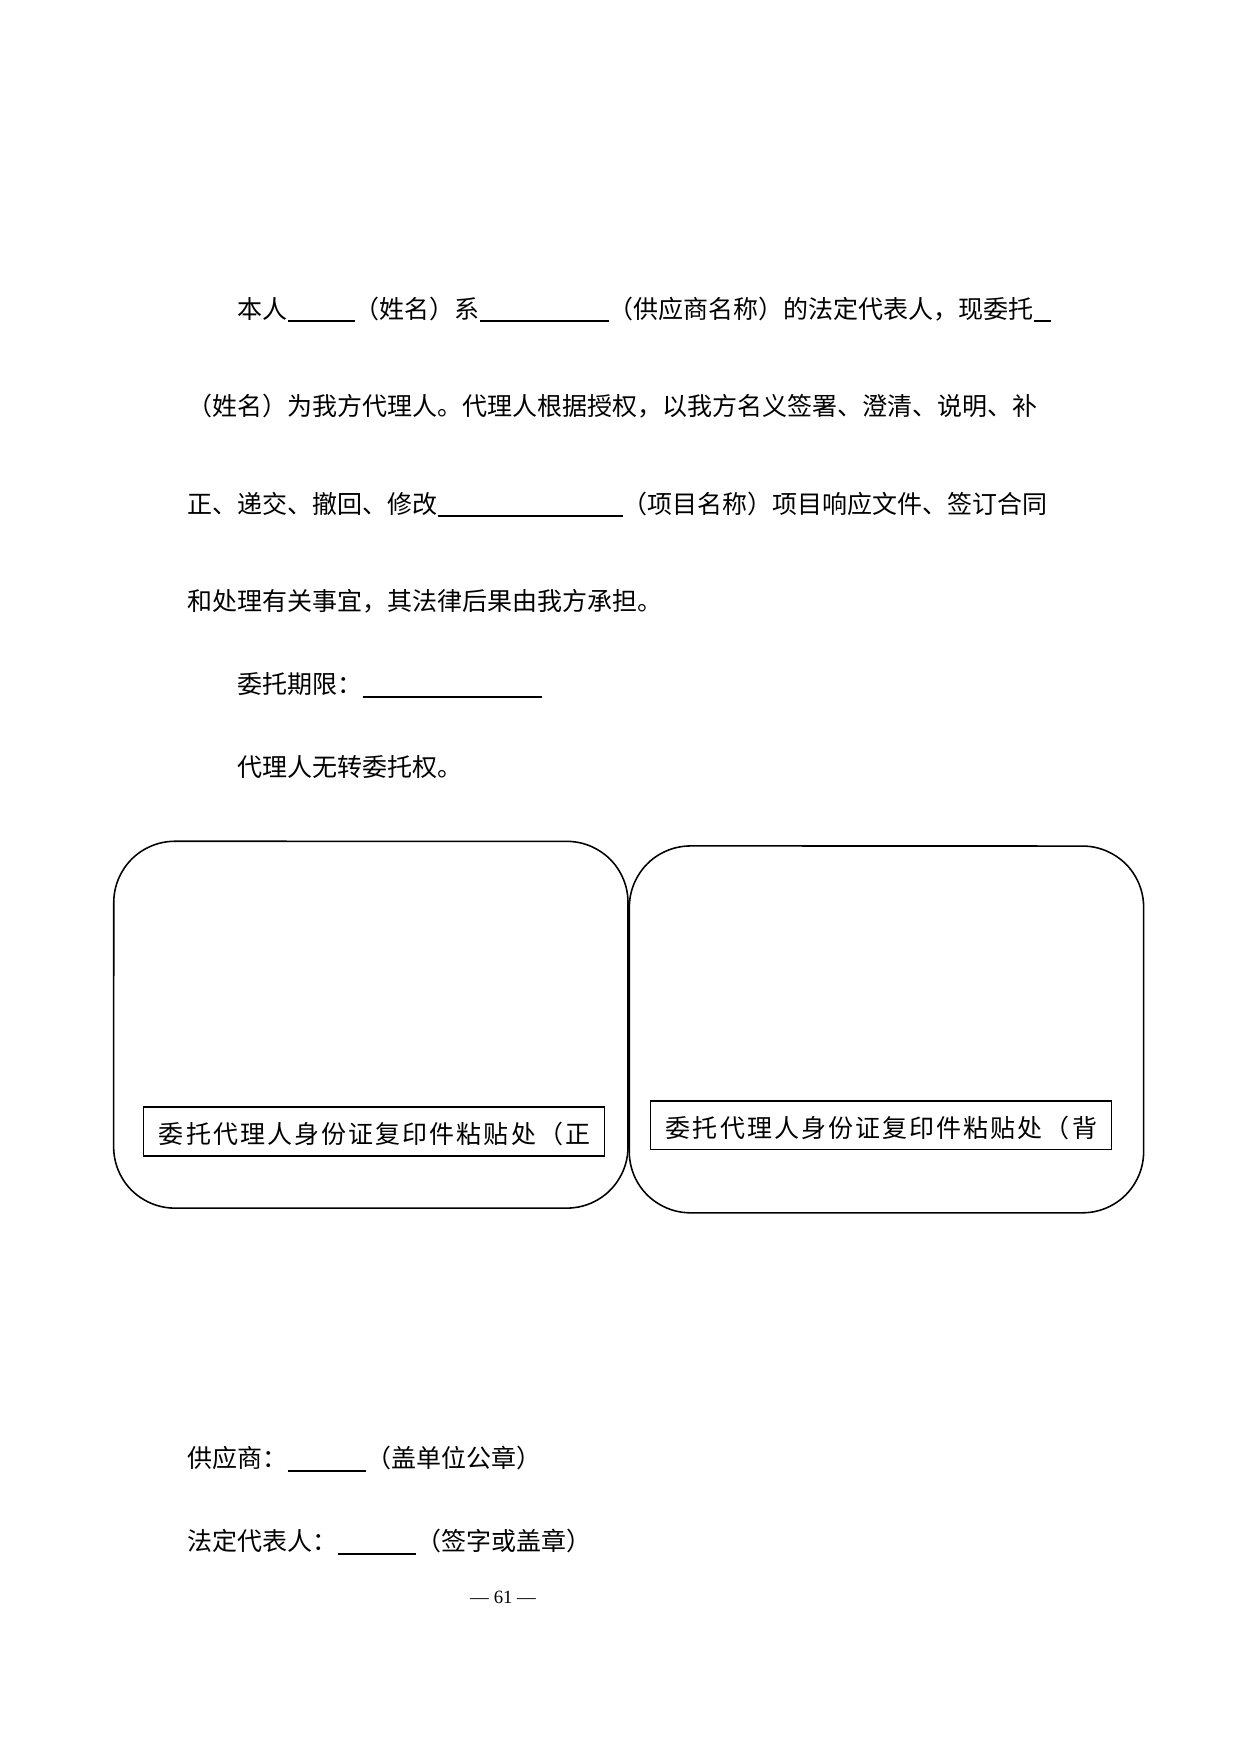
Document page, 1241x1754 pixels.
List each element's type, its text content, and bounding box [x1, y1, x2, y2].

text 委托期限： [187, 650, 1053, 715]
text 供应商： （盖单位公章） [187, 1424, 1053, 1489]
text 代理人无转委托权。 [187, 733, 1053, 798]
text 法定代表人： （签字或盖章） [187, 1507, 1053, 1572]
text 本人 （姓名）系 （供应商名称）的法定代表人，现委托 （姓名）为我方代理人。代理人根据授权，以我方名义签署、澄清、说明、补正、递交、撤回、修改 （项目名称）项目响应文件、签订合同和处理有关事宜，其法律后果由我方承担。 [187, 275, 1053, 632]
